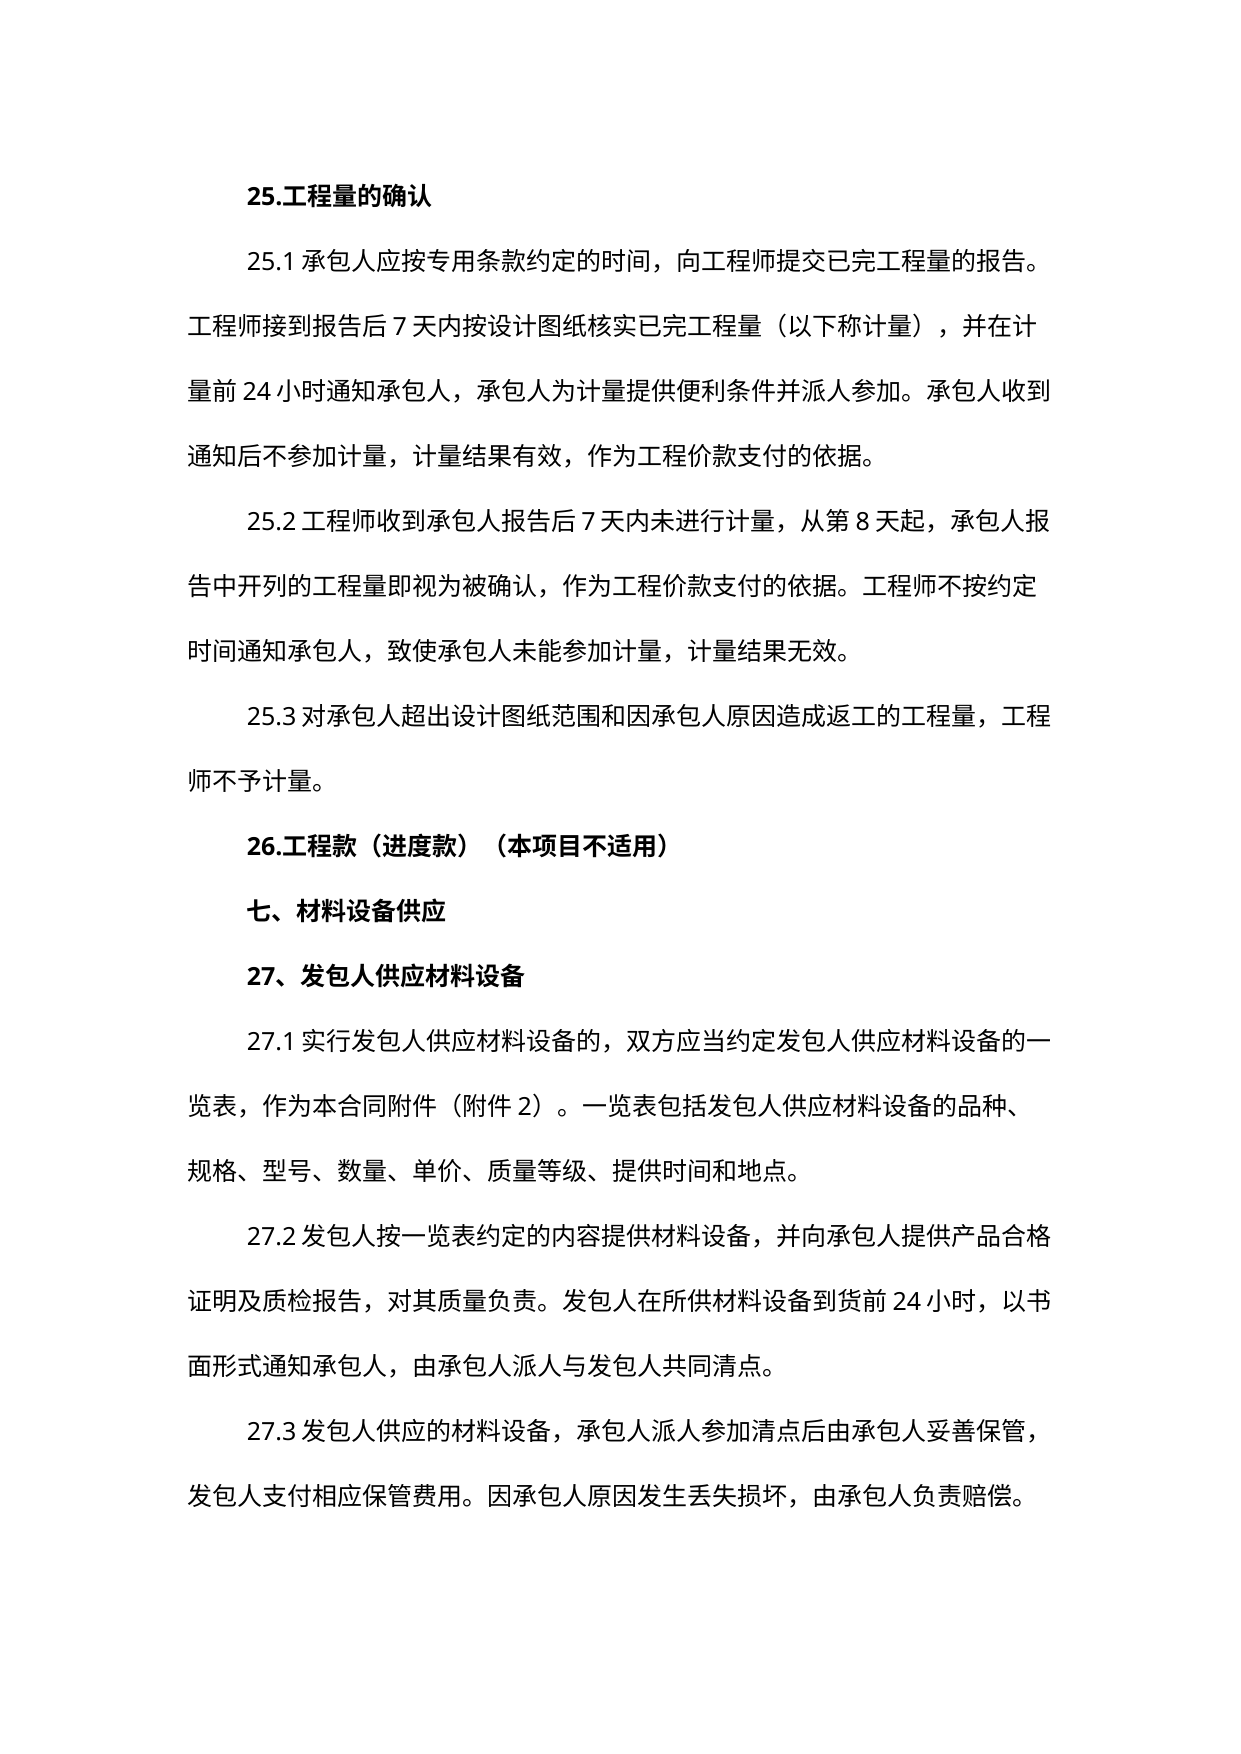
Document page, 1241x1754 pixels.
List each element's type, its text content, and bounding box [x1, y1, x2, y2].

text 25.工程量的确认 [187, 162, 1053, 227]
text 27.2发包人按一览表约定的内容提供材料设备，并向承包人提供产品合格证明及质检报告，对其质量负责。发包人在所供材料设备到货前24小时，以书面形式通知承包人，由承包人派人与发包人共同清点。 [187, 1202, 1053, 1397]
text 25.3对承包人超出设计图纸范围和因承包人原因造成返工的工程量，工程师不予计量。 [187, 682, 1053, 812]
text 七、材料设备供应 [187, 877, 1053, 942]
text 27、发包人供应材料设备 [187, 942, 1053, 1007]
text 26.工程款（进度款）（本项目不适用） [187, 812, 1053, 877]
text 27.1实行发包人供应材料设备的，双方应当约定发包人供应材料设备的一览表，作为本合同附件（附件2）。一览表包括发包人供应材料设备的品种、规格、型号、数量、单价、质量等级、提供时间和地点。 [187, 1007, 1053, 1202]
text 25.2工程师收到承包人报告后7天内未进行计量，从第8天起，承包人报告中开列的工程量即视为被确认，作为工程价款支付的依据。工程师不按约定时间通知承包人，致使承包人未能参加计量，计量结果无效。 [187, 487, 1053, 682]
text 27.3发包人供应的材料设备，承包人派人参加清点后由承包人妥善保管，发包人支付相应保管费用。因承包人原因发生丢失损坏，由承包人负责赔偿。 [187, 1397, 1053, 1527]
text 25.1承包人应按专用条款约定的时间，向工程师提交已完工程量的报告。工程师接到报告后7天内按设计图纸核实已完工程量（以下称计量），并在计量前24小时通知承包人，承包人为计量提供便利条件并派人参加。承包人收到通知后不参加计量，计量结果有效，作为工程价款支付的依据。 [187, 227, 1053, 487]
